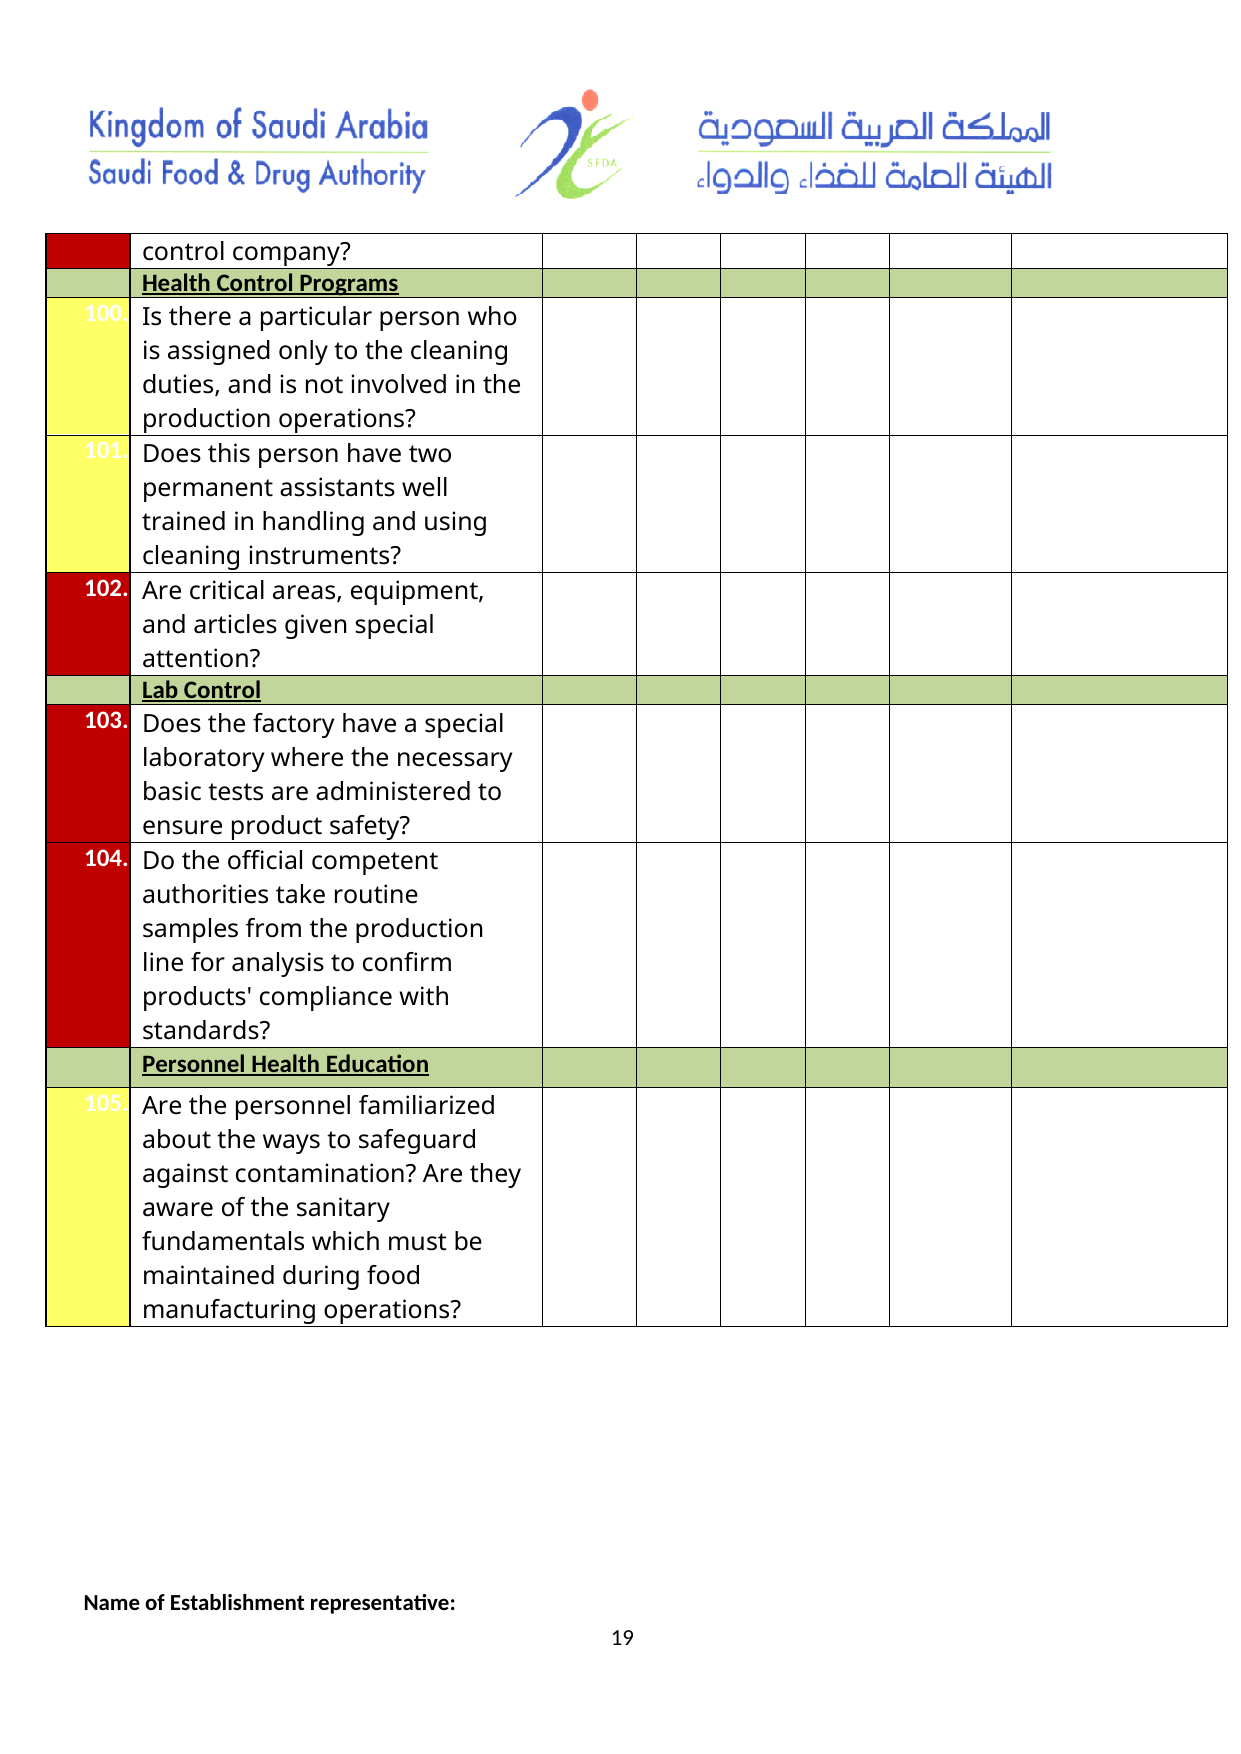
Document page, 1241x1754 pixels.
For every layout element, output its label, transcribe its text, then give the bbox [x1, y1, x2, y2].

table_cell [543, 843, 636, 1047]
table_cell [1012, 234, 1227, 268]
table_cell [1012, 298, 1227, 434]
table_cell [47, 436, 129, 572]
table_cell [1012, 705, 1227, 842]
table_cell [806, 843, 889, 1047]
table_cell [47, 573, 129, 675]
table_cell [806, 1088, 889, 1326]
table_cell [637, 436, 720, 572]
table_cell [1012, 1048, 1227, 1087]
table_cell [543, 1088, 636, 1326]
table_cell Are critical areas, equipment, and articles given special attention? [131, 573, 542, 675]
table_cell [543, 269, 636, 297]
table_cell [1012, 269, 1227, 297]
table_cell [890, 298, 1011, 434]
table_cell [637, 269, 720, 297]
table_cell Health Control Programs [131, 269, 542, 297]
table_cell [806, 436, 889, 572]
text Name of Establishment representative: [83, 1580, 1093, 1618]
table_cell [637, 676, 720, 704]
table_cell Are the personnel familiarized about the ways to safeguard against contamination? Are they aware of the sanitary fundamentals which must be maintained during food manufacturing operations? [131, 1088, 542, 1326]
table_cell [637, 843, 720, 1047]
table_cell [890, 436, 1011, 572]
table_cell [806, 676, 889, 704]
table_cell [721, 676, 805, 704]
table_cell [890, 234, 1011, 268]
table_cell [543, 705, 636, 842]
table_cell [890, 1088, 1011, 1326]
table_cell [806, 1048, 889, 1087]
table_cell [637, 705, 720, 842]
table_cell [721, 705, 805, 842]
table_cell [721, 298, 805, 434]
table_cell [637, 234, 720, 268]
table_cell [890, 676, 1011, 704]
table_cell Do the official competent authorities take routine samples from the production line for analysis to confirm products' compliance with standards? [131, 843, 542, 1047]
table_cell [806, 705, 889, 842]
table_cell [1012, 573, 1227, 675]
table_cell [721, 269, 805, 297]
table_cell [637, 1088, 720, 1326]
table_cell [47, 1048, 129, 1087]
table_cell [890, 1048, 1011, 1087]
table_cell [890, 269, 1011, 297]
table_cell Is the establishment have contract with specialized pest control company? [131, 234, 542, 268]
table_cell [721, 234, 805, 268]
table_cell [47, 843, 129, 1047]
table_cell [1012, 436, 1227, 572]
table_cell [637, 298, 720, 434]
table_cell [47, 705, 129, 842]
table_cell [1012, 843, 1227, 1047]
table_cell [1012, 676, 1227, 704]
table_cell [890, 705, 1011, 842]
table_cell [543, 676, 636, 704]
table_cell [637, 573, 720, 675]
table_cell [721, 573, 805, 675]
table_cell [47, 298, 129, 434]
table_cell [47, 234, 129, 268]
table_cell [721, 436, 805, 572]
table_cell [721, 843, 805, 1047]
table_cell Does this person have two permanent assistants well trained in handling and using cleaning instruments? [131, 436, 542, 572]
table_cell [47, 269, 129, 297]
table_cell [543, 234, 636, 268]
table_cell Personnel Health Education [131, 1048, 542, 1087]
table_cell [721, 1088, 805, 1326]
table_cell [806, 269, 889, 297]
picture [83, 73, 1057, 205]
table_cell [806, 298, 889, 434]
table_cell [543, 1048, 636, 1087]
table_cell [47, 676, 129, 704]
table_cell [890, 843, 1011, 1047]
table_cell [543, 573, 636, 675]
table_cell [806, 573, 889, 675]
table_cell [890, 573, 1011, 675]
table_cell [543, 436, 636, 572]
table_cell [806, 234, 889, 268]
table_cell [1012, 1088, 1227, 1326]
table_cell [637, 1048, 720, 1087]
table_cell Does the factory have a special laboratory where the necessary basic tests are administered to ensure product safety? [131, 705, 542, 842]
table_cell Is there a particular person who is assigned only to the cleaning duties, and is not involved in the production operations? [131, 298, 542, 434]
table_cell Lab Control [131, 676, 542, 704]
table_cell [47, 1088, 129, 1326]
table_cell [543, 298, 636, 434]
table_cell [721, 1048, 805, 1087]
